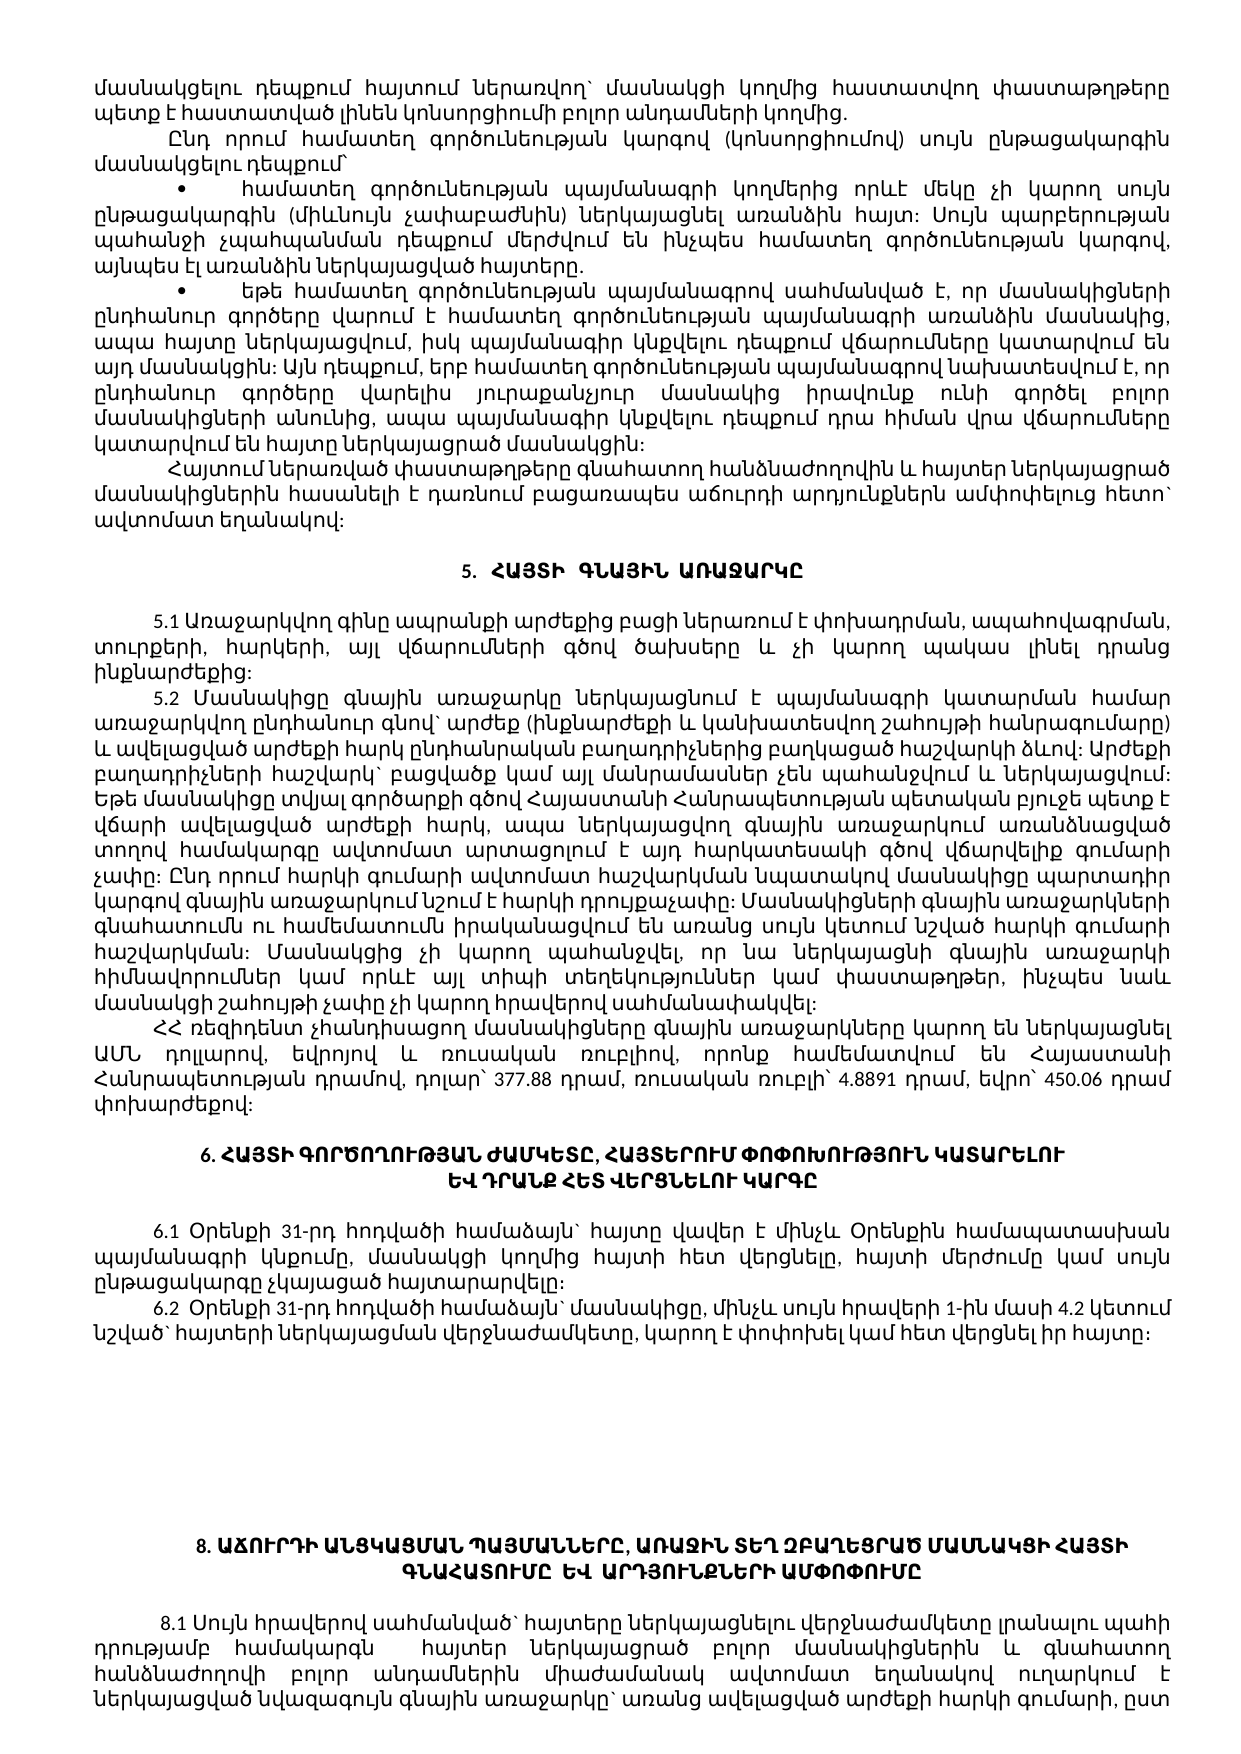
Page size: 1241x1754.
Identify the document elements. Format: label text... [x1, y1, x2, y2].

text 5.1 Առաջարկվող գինը ապրանքի արժեքից բացի ներառում է փոխադրման, ապահովագրման, տուրքերի, հարկերի, այլ վճարումների գծով ծախսերը և չի կարող պակաս լինել դրանց ինքնարժեքից: [94, 609, 1171, 685]
list եթե համատեղ գործունեության պայմանագրով սահմանված է, որ մասնակիցների ընդհանուր գործերը վարում է համատեղ գործունեության պայմանագրի առանձին մասնակից, ապա հայտը ներկայացվում, իսկ պայմանագիր կնքվելու դեպքում վճարումները կատարվում են այդ մասնակցին: Այն դեպքում, երբ համատեղ գործունեության պայմանագրով նախատեսվում է, որ ընդհանուր գործերը վարելիս յուրաքանչյուր մասնակից իրավունք ունի գործել բոլոր մասնակիցների անունից, ապա պայմանագիր կնքվելու դեպքում դրա հիման վրա վճարումները կատարվում են հայտը ներկայացրած մասնակցին: [94, 278, 1171, 456]
text 5.2 Մասնակիցը գնային առաջարկը ներկայացնում է պայմանագրի կատարման համար առաջարկվող ընդհանուր գնով` արժեք (ինքնարժեքի և կանխատեսվող շահույթի հանրագումարը) և ավելացված արժեքի հարկ ընդհանրական բաղադրիչներից բաղկացած հաշվարկի ձևով: Արժեքի բաղադրիչների հաշվարկ` բացվածք կամ այլ մանրամասներ չեն պահանջվում և ներկայացվում: Եթե մասնակիցը տվյալ գործարքի գծով Հայաստանի Հանրապետության պետական բյուջե պետք է վճարի ավելացված արժեքի հարկ, ապա ներկայացվող գնային առաջարկում առանձնացված տողով համակարգը ավտոմատ արտացոլում է այդ հարկատեսակի գծով վճարվելիք գումարի չափը: Ընդ որում հարկի գումարի ավտոմատ հաշվարկման նպատակով մասնակիցը պարտադիր կարգով գնային առաջարկում նշում է հարկի դրույքաչափը: Մասնակիցների գնային առաջարկների գնահատումն ու համեմատումն իրականացվում են առանց սույն կետում նշված հարկի գումարի հաշվարկման: Մասնակցից չի կարող պահանջվել, որ նա ներկայացնի գնային առաջարկի հիմնավորումներ կամ որևէ այլ տիպի տեղեկություններ կամ փաստաթղթեր, ինչպես նաև մասնակցի շահույթի չափը չի կարող հրավերով սահմանափակվել: [94, 685, 1171, 1015]
list համատեղ գործունեության պայմանագրի կողմերից որևէ մեկը չի կարող սույն ընթացակարգին (միևնույն չափաբաժնին) ներկայացնել առանձին հայտ: Սույն պարբերության պահանջի չպահպանման դեպքում մերժվում են ինչպես համատեղ գործունեության կարգով, այնպես էլ առանձին ներկայացված հայտերը. [94, 177, 1171, 278]
text Հայտում ներառված փաստաթղթերը գնահատող հանձնաժողովին և հայտեր ներկայացրած մասնակիցներին հասանելի է դառնում բացառապես աճուրդի արդյունքներն ամփոփելուց հետո` ավտոմատ եղանակով: [94, 456, 1171, 532]
text Ընդ որում համատեղ գործունեության կարգով (կոնսորցիումով) սույն ընթացակարգին մասնակցելու դեպքում՝ [94, 126, 1171, 177]
text 6.2 Օրենքի 31-րդ հոդվածի համաձայն` մասնակիցը, մինչև սույն հրավերի 1-ին մասի 4.2 կետում նշված` հայտերի ներկայացման վերջնաժամկետը, կարող է փոփոխել կամ հետ վերցնել իր հայտը։ [94, 1295, 1171, 1346]
text 5. ՀԱՅՏԻ ԳՆԱՅԻՆ ԱՌԱՋԱՐԿԸ [94, 558, 1171, 583]
text ՀՀ ռեզիդենտ չհանդիսացող մասնակիցները գնային առաջարկները կարող են ներկայացնել ԱՄՆ դոլլարով, եվրոյով և ռուսական ռուբլիով, որոնք համեմատվում են Հայաստանի Հանրապետության դրամով, դոլար՝ 377.88 դրամ, ռուսական ռուբլի՝ 4.8891 դրամ, եվրո՝ 450.06 դրամ փոխարժեքով: [94, 1015, 1171, 1117]
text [94, 1610, 1171, 1712]
text ԳՆԱՀԱՏՈՒՄԸ ԵՎ ԱՐԴՅՈՒՆՔՆԵՐԻ ԱՄՓՈՓՈՒՄԸ [94, 1559, 1171, 1584]
text 6.1 Օրենքի 31-րդ հոդվածի համաձայն` հայտը վավեր է մինչև Օրենքին համապատասխան պայմանագրի կնքումը, մասնակցի կողմից հայտի հետ վերցնելը, հայտի մերժումը կամ սույն ընթացակարգը չկայացած հայտարարվելը։ [94, 1219, 1171, 1295]
text 6. ՀԱՅՏԻ ԳՈՐԾՈՂՈՒԹՅԱՆ ԺԱՄԿԵՏԸ, ՀԱՅՏԵՐՈՒՄ ՓՈՓՈԽՈՒԹՅՈՒՆ ԿԱՏԱՐԵԼՈՒ [94, 1142, 1171, 1168]
text ԵՎ ԴՐԱՆՔ ՀԵՏ ՎԵՐՑՆԵԼՈՒ ԿԱՐԳԸ [94, 1168, 1171, 1193]
text 8. ԱՃՈՒՐԴԻ ԱՆՑԿԱՑՄԱՆ ՊԱՅՄԱՆՆԵՐԸ, ԱՌԱՋԻՆ ՏԵՂ ԶԲԱՂԵՑՐԱԾ ՄԱՍՆԱԿՑԻ ՀԱՅՏԻ [94, 1534, 1171, 1559]
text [94, 75, 1171, 126]
